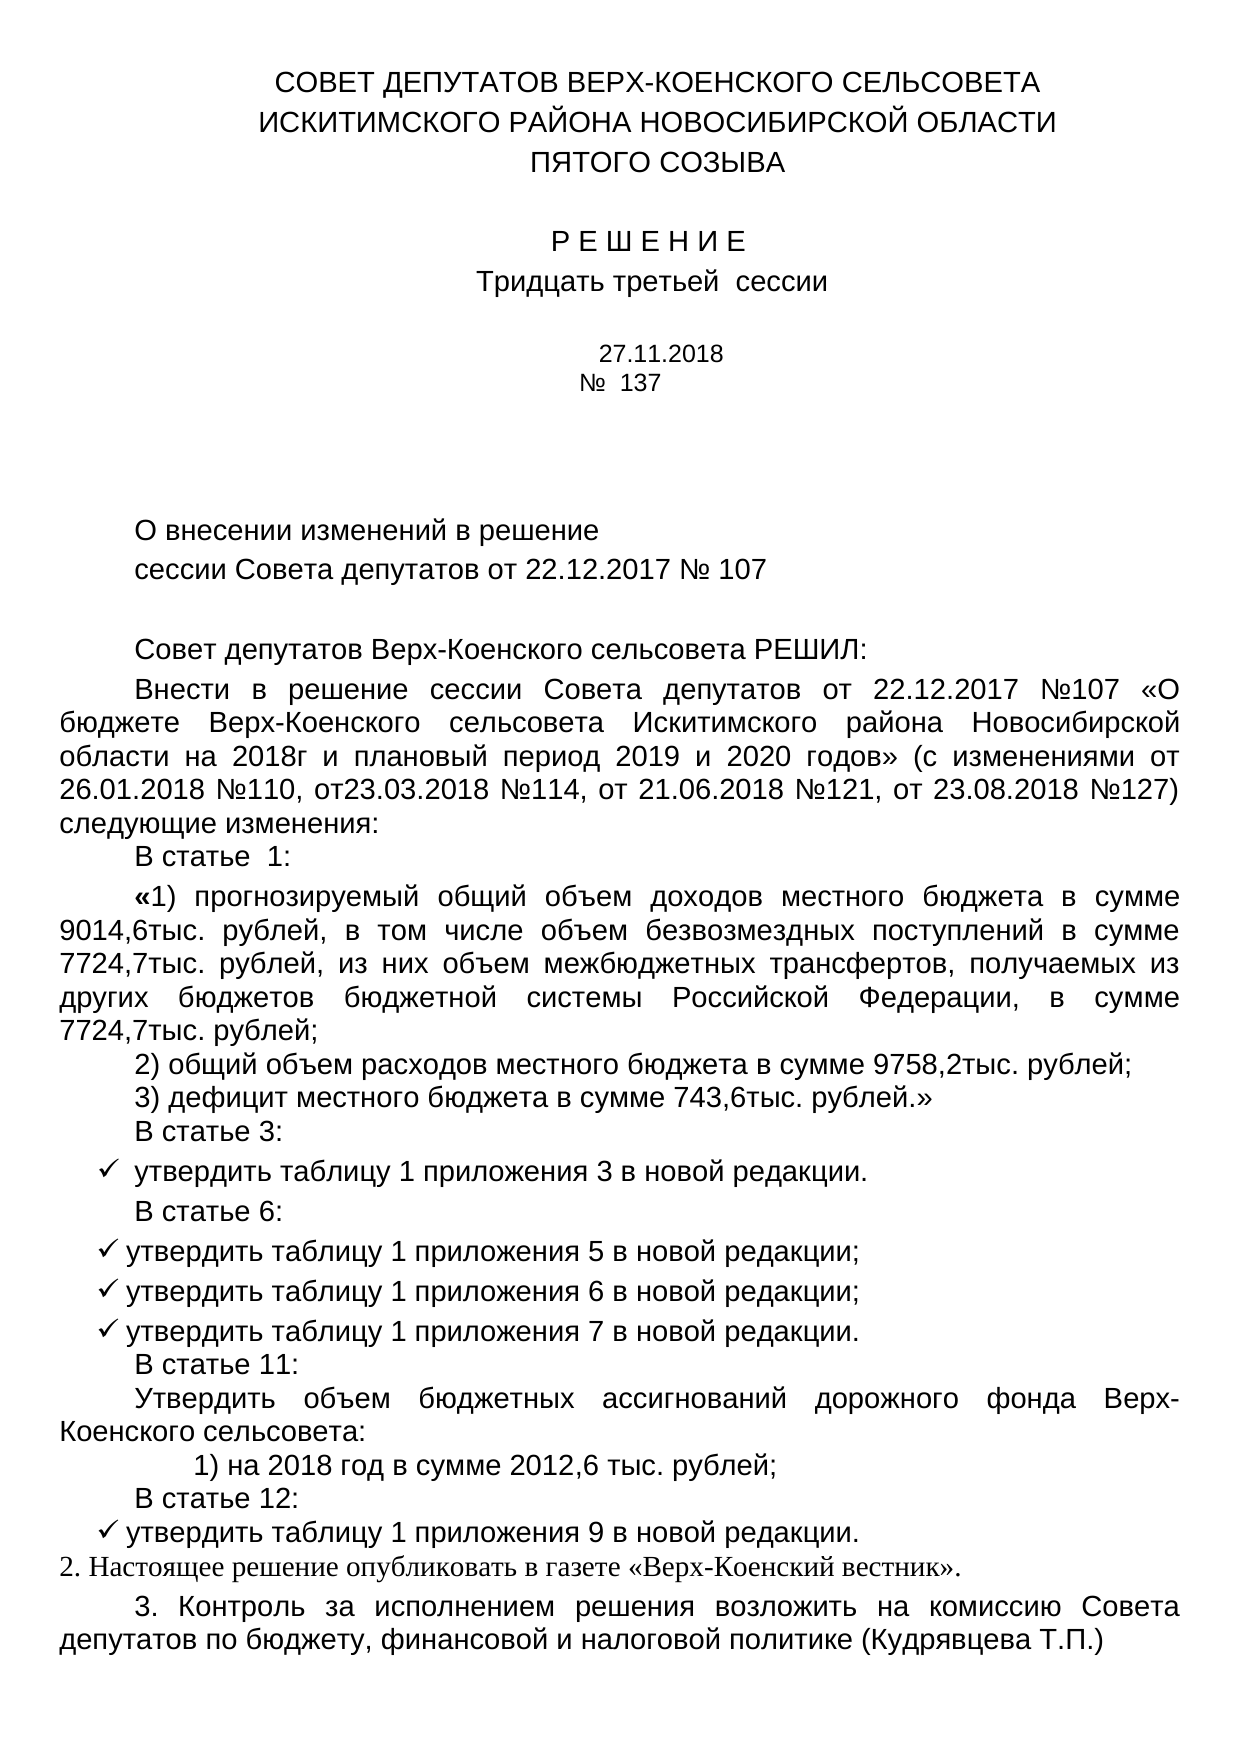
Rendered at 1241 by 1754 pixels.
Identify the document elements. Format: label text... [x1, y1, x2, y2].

text сессии Совета депутатов от 22.12.2017 № 107 [59, 552, 1181, 586]
list утвердить таблицу 1 приложения 9 в новой редакции. [96, 1515, 1181, 1549]
text В статье 1: [59, 839, 1181, 873]
text ПЯТОГО СОЗЫВА [59, 145, 1181, 178]
text Внести в решение сессии Совета депутатов от 22.12.2017 №107 «О бюджете Верх-Коенского сельсовета Искитимского района Новосибирской области на 2018г и плановый период 2019 и 2020 годов» (с изменениями от 26.01.2018 №110, от23.03.2018 №114, от 21.06.2018 №121, от 23.08.2018 №127) следующие изменения: [59, 672, 1181, 839]
list утвердить таблицу 1 приложения 5 в новой редакции; [96, 1234, 1181, 1267]
text В статье 6: [59, 1194, 1181, 1227]
list утвердить таблицу 1 приложения 3 в новой редакции. [97, 1154, 1181, 1188]
text СОВЕТ ДЕПУТАТОВ ВЕРХ-КОЕНСКОГО СЕЛЬСОВЕТА [59, 65, 1181, 99]
text В статье 3: [59, 1114, 1181, 1148]
list утвердить таблицу 1 приложения 7 в новой редакции. [96, 1314, 1181, 1347]
text О внесении изменений в решение [59, 513, 1181, 546]
text Совет депутатов Верх-Коенского сельсовета РЕШИЛ: [59, 632, 1181, 666]
subtitle Р Е Ш Е Н И Е [59, 224, 1181, 258]
text «1) прогнозируемый общий объем доходов местного бюджета в сумме 9014,6тыс. рублей, в том числе объем безвозмездных поступлений в сумме 7724,7тыс. рублей, из них объем межбюджетных трансфертов, получаемых из других бюджетов бюджетной системы Российской Федерации, в сумме 7724,7тыс. рублей; [59, 879, 1181, 1047]
text 3) дефицит местного бюджета в сумме 743,6тыс. рублей.» [59, 1081, 1181, 1114]
text Утвердить объем бюджетных ассигнований дорожного фонда Верх-Коенского сельсовета: [59, 1381, 1181, 1448]
text 27.11.2018 № 137 [59, 339, 1181, 397]
text В статье 11: [59, 1347, 1181, 1381]
subtitle Тридцать третьей сессии [59, 264, 1181, 298]
text 3. Контроль за исполнением решения возложить на комиссию Совета депутатов по бюджету, финансовой и налоговой политике (Кудрявцева Т.П.) [59, 1589, 1181, 1656]
text В статье 12: [59, 1482, 1181, 1515]
text ИСКИТИМСКОГО РАЙОНА НОВОСИБИРСКОЙ ОБЛАСТИ [59, 105, 1181, 139]
list утвердить таблицу 1 приложения 6 в новой редакции; [96, 1274, 1181, 1307]
text 2. Настоящее решение опубликовать в газете «Верх-Коенский вестник». [59, 1549, 1181, 1582]
text 1) на 2018 год в сумме 2012,6 тыс. рублей; [118, 1448, 1181, 1482]
text 2) общий объем расходов местного бюджета в сумме 9758,2тыс. рублей; [59, 1047, 1181, 1081]
